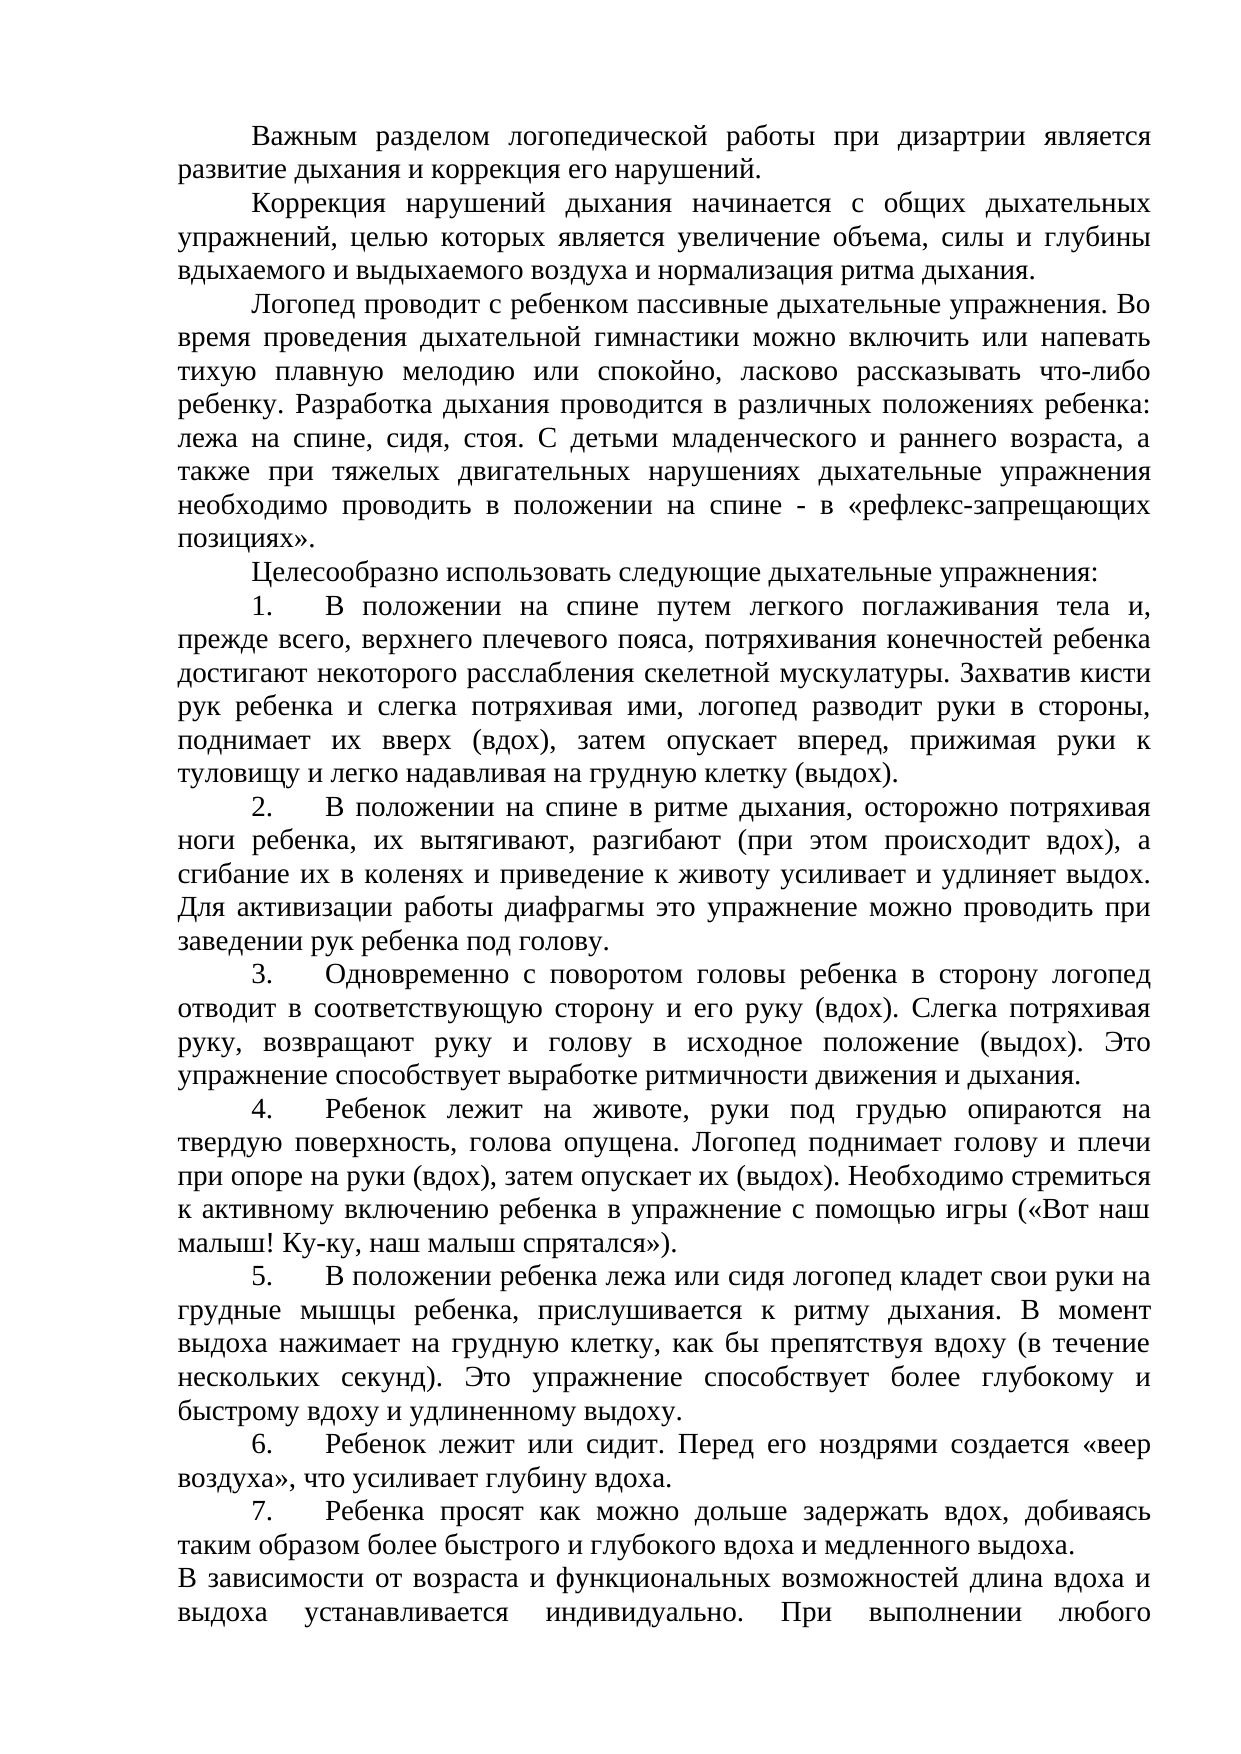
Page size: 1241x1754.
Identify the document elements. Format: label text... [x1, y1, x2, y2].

list В положении на спине в ритме дыхания, осторожно потряхивая ноги ребенка, их вытягивают, разгибают (при этом происходит вдох), а сгибание их в коленях и приведение к животу усиливает и удлиняет выдох. Для активизации работы диафрагмы это упражнение можно проводить при заведении рук ребенка под голову. [177, 789, 1152, 957]
list Ребенка просят как можно дольше задержать вдох, добиваясь таким образом более быстрого и глубокого вдоха и медленного выдоха. [177, 1493, 1152, 1560]
list Ребенок лежит на животе, руки под грудью опираются на твердую поверхность, голова опущена. Логопед поднимает голову и плечи при опоре на руки (вдох), затем опускает их (выдох). Необходимо стремиться к активному включению ребенка в упражнение с помощью игры («Вот наш малыш! Ку-ку, наш малыш спрятался»). [177, 1091, 1152, 1258]
text Логопед проводит с ребенком пассивные дыхательные упражнения. Во время проведения дыхательной гимнастики можно включить или напевать тихую плавную мелодию или спокойно, ласково рассказывать что-либо ребенку. Разработка дыхания проводится в различных положениях ребенка: лежа на спине, сидя, стоя. С детьми младенческого и раннего возраста, а также при тяжелых двигательных нарушениях дыхательные упражнения необходимо проводить в положении на спине - в «рефлекс-запрещающих позициях». [177, 286, 1152, 554]
text Коррекция нарушений дыхания начинается с общих дыхательных упражнений, целью которых является увеличение объема, силы и глубины вдыхаемого и выдыхаемого воздуха и нормализация ритма дыхания. [177, 185, 1152, 286]
list Ребенок лежит или сидит. Перед его ноздрями создается «веер воздуха», что усиливает глубину вдоха. [177, 1426, 1152, 1493]
list В положении ребенка лежа или сидя логопед кладет свои руки на грудные мышцы ребенка, прислушивается к ритму дыхания. В момент выдоха нажимает на грудную клетку, как бы препятствуя вдоху (в течение нескольких секунд). Это упражнение способствует более глубокому и быстрому вдоху и удлиненному выдоху. [177, 1258, 1152, 1426]
text Целесообразно использовать следующие дыхательные упражнения: [177, 554, 1152, 588]
list В положении на спине путем легкого поглаживания тела и, прежде всего, верхнего плечевого пояса, потряхивания конечностей ребенка достигают некоторого расслабления скелетной мускулатуры. Захватив кисти рук ребенка и слегка потряхивая ими, логопед разводит руки в стороны, поднимает их вверх (вдох), затем опускает вперед, прижимая руки к туловищу и легко надавливая на грудную клетку (выдох). [177, 588, 1152, 789]
text Важным разделом логопедической работы при дизартрии является развитие дыхания и коррекция его нарушений. [177, 118, 1152, 185]
list Одновременно с поворотом головы ребенка в сторону логопед отводит в соответствующую сторону и его руку (вдох). Слегка потряхивая руку, возвращают руку и голову в исходное положение (выдох). Это упражнение способствует выработке ритмичности движения и дыхания. [177, 957, 1152, 1091]
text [177, 1560, 1152, 1627]
